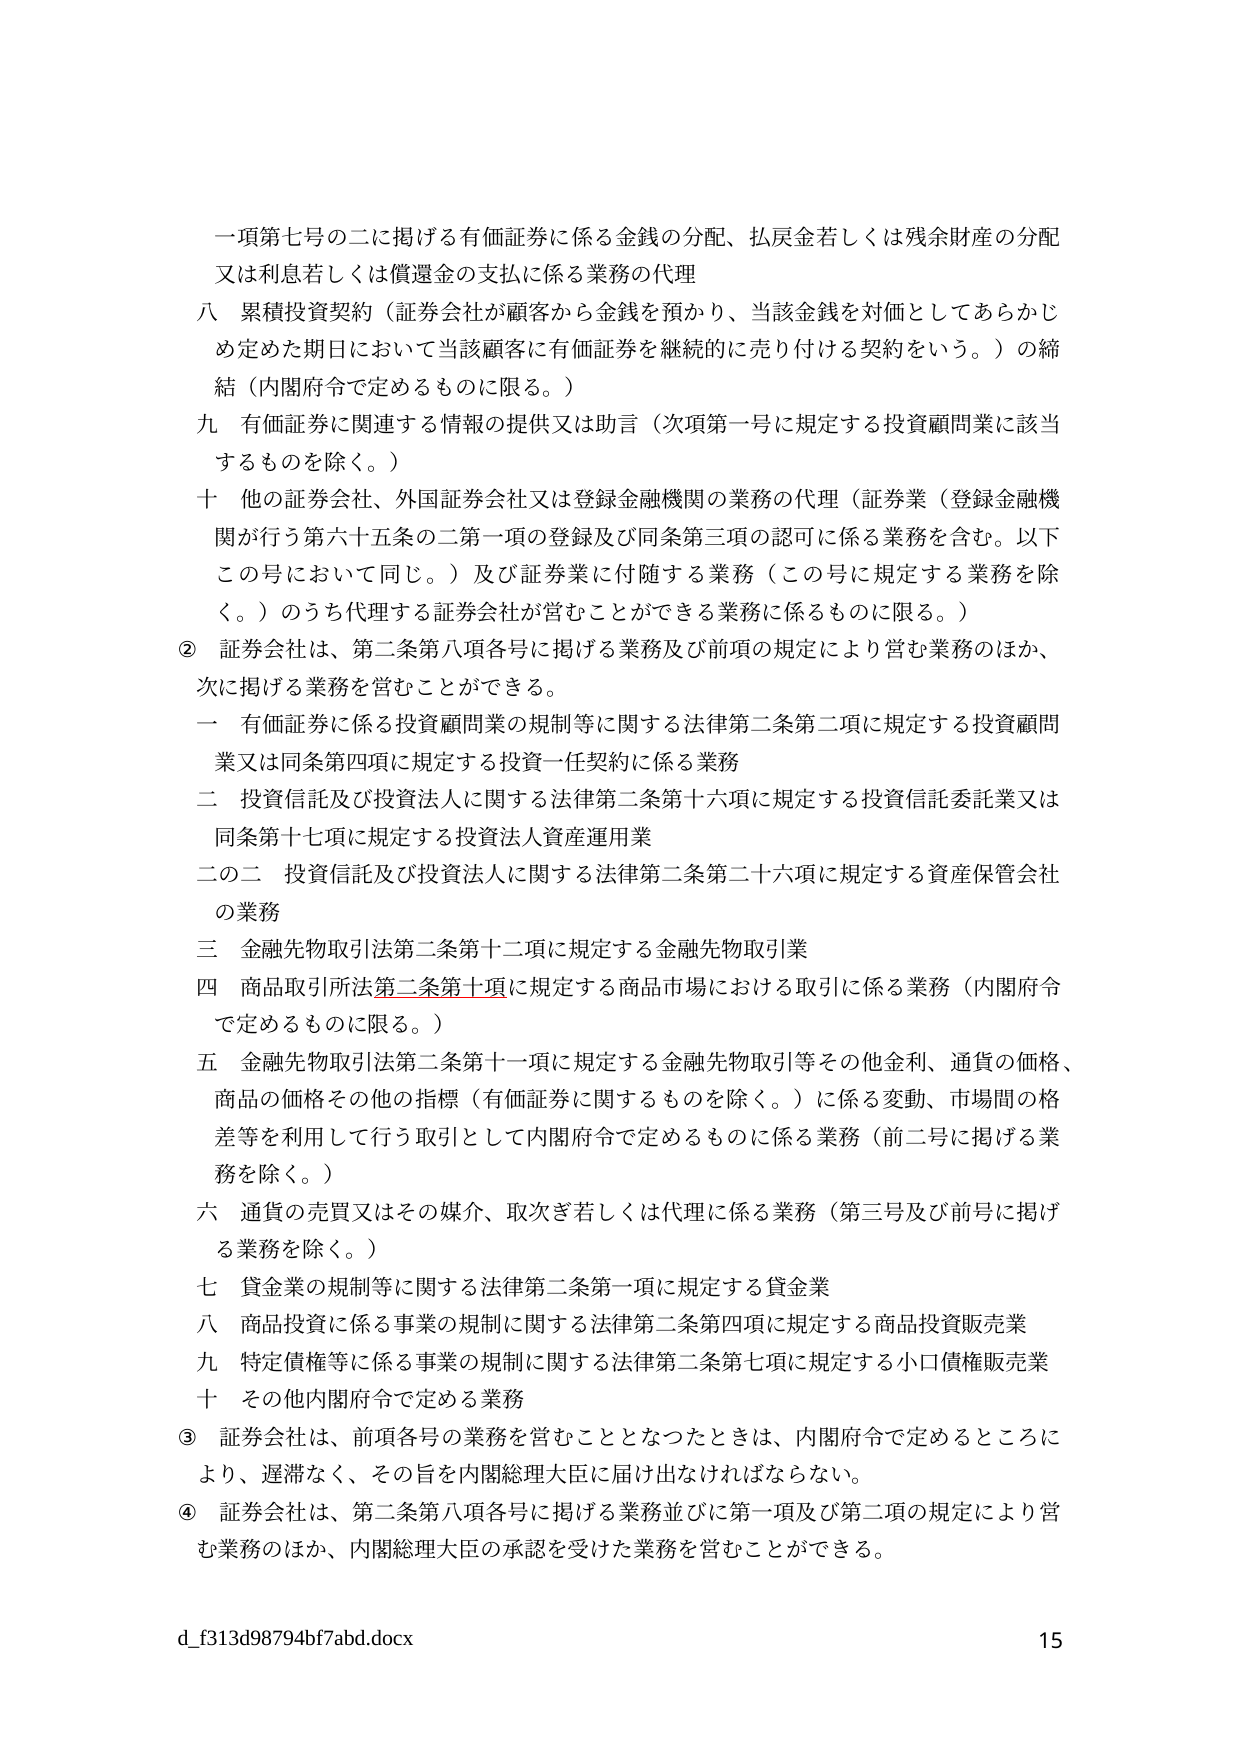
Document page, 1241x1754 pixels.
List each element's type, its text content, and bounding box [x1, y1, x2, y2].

text 九 特定債権等に係る事業の規制に関する法律第二条第七項に規定する小口債権販売業 [196, 1342, 1063, 1379]
text ③ 証券会社は、前項各号の業務を営むこととなつたときは、内閣府令で定めるところにより、遅滞なく、その旨を内閣総理大臣に届け出なければならない。 [177, 1417, 1063, 1492]
text 二 投資信託及び投資法人に関する法律第二条第十六項に規定する投資信託委託業又は同条第十七項に規定する投資法人資産運用業 [196, 779, 1063, 854]
text 六 通貨の売買又はその媒介、取次ぎ若しくは代理に係る業務（第三号及び前号に掲げる業務を除く。） [196, 1192, 1063, 1267]
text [196, 217, 1063, 292]
text 五 金融先物取引法第二条第十一項に規定する金融先物取引等その他金利、通貨の価格、商品の価格その他の指標（有価証券に関するものを除く。）に係る変動、市場間の格差等を利用して行う取引として内閣府令で定めるものに係る業務（前二号に掲げる業務を除く。） [196, 1042, 1063, 1192]
text ② 証券会社は、第二条第八項各号に掲げる業務及び前項の規定により営む業務のほか、次に掲げる業務を営むことができる。 [177, 629, 1063, 704]
text 十 他の証券会社、外国証券会社又は登録金融機関の業務の代理（証券業（登録金融機関が行う第六十五条の二第一項の登録及び同条第三項の認可に係る業務を含む。以下この号において同じ。）及び証券業に付随する業務（この号に規定する業務を除く。）のうち代理する証券会社が営むことができる業務に係るものに限る。） [196, 479, 1063, 629]
text 八 累積投資契約（証券会社が顧客から金銭を預かり、当該金銭を対価としてあらかじめ定めた期日において当該顧客に有価証券を継続的に売り付ける契約をいう。）の締結（内閣府令で定めるものに限る。） [196, 292, 1063, 404]
text 八 商品投資に係る事業の規制に関する法律第二条第四項に規定する商品投資販売業 [196, 1304, 1063, 1342]
text 一 有価証券に係る投資顧問業の規制等に関する法律第二条第二項に規定する投資顧問業又は同条第四項に規定する投資一任契約に係る業務 [196, 704, 1063, 779]
text 三 金融先物取引法第二条第十二項に規定する金融先物取引業 [196, 929, 1063, 967]
text 七 貸金業の規制等に関する法律第二条第一項に規定する貸金業 [196, 1267, 1063, 1304]
text 四 商品取引所法第二条第十項に規定する商品市場における取引に係る業務（内閣府令で定めるものに限る。） [196, 967, 1063, 1042]
text 二の二 投資信託及び投資法人に関する法律第二条第二十六項に規定する資産保管会社の業務 [196, 854, 1063, 929]
text 九 有価証券に関連する情報の提供又は助言（次項第一号に規定する投資顧問業に該当するものを除く。） [196, 404, 1063, 479]
text ④ 証券会社は、第二条第八項各号に掲げる業務並びに第一項及び第二項の規定により営む業務のほか、内閣総理大臣の承認を受けた業務を営むことができる。 [177, 1492, 1063, 1567]
text 十 その他内閣府令で定める業務 [196, 1379, 1063, 1417]
